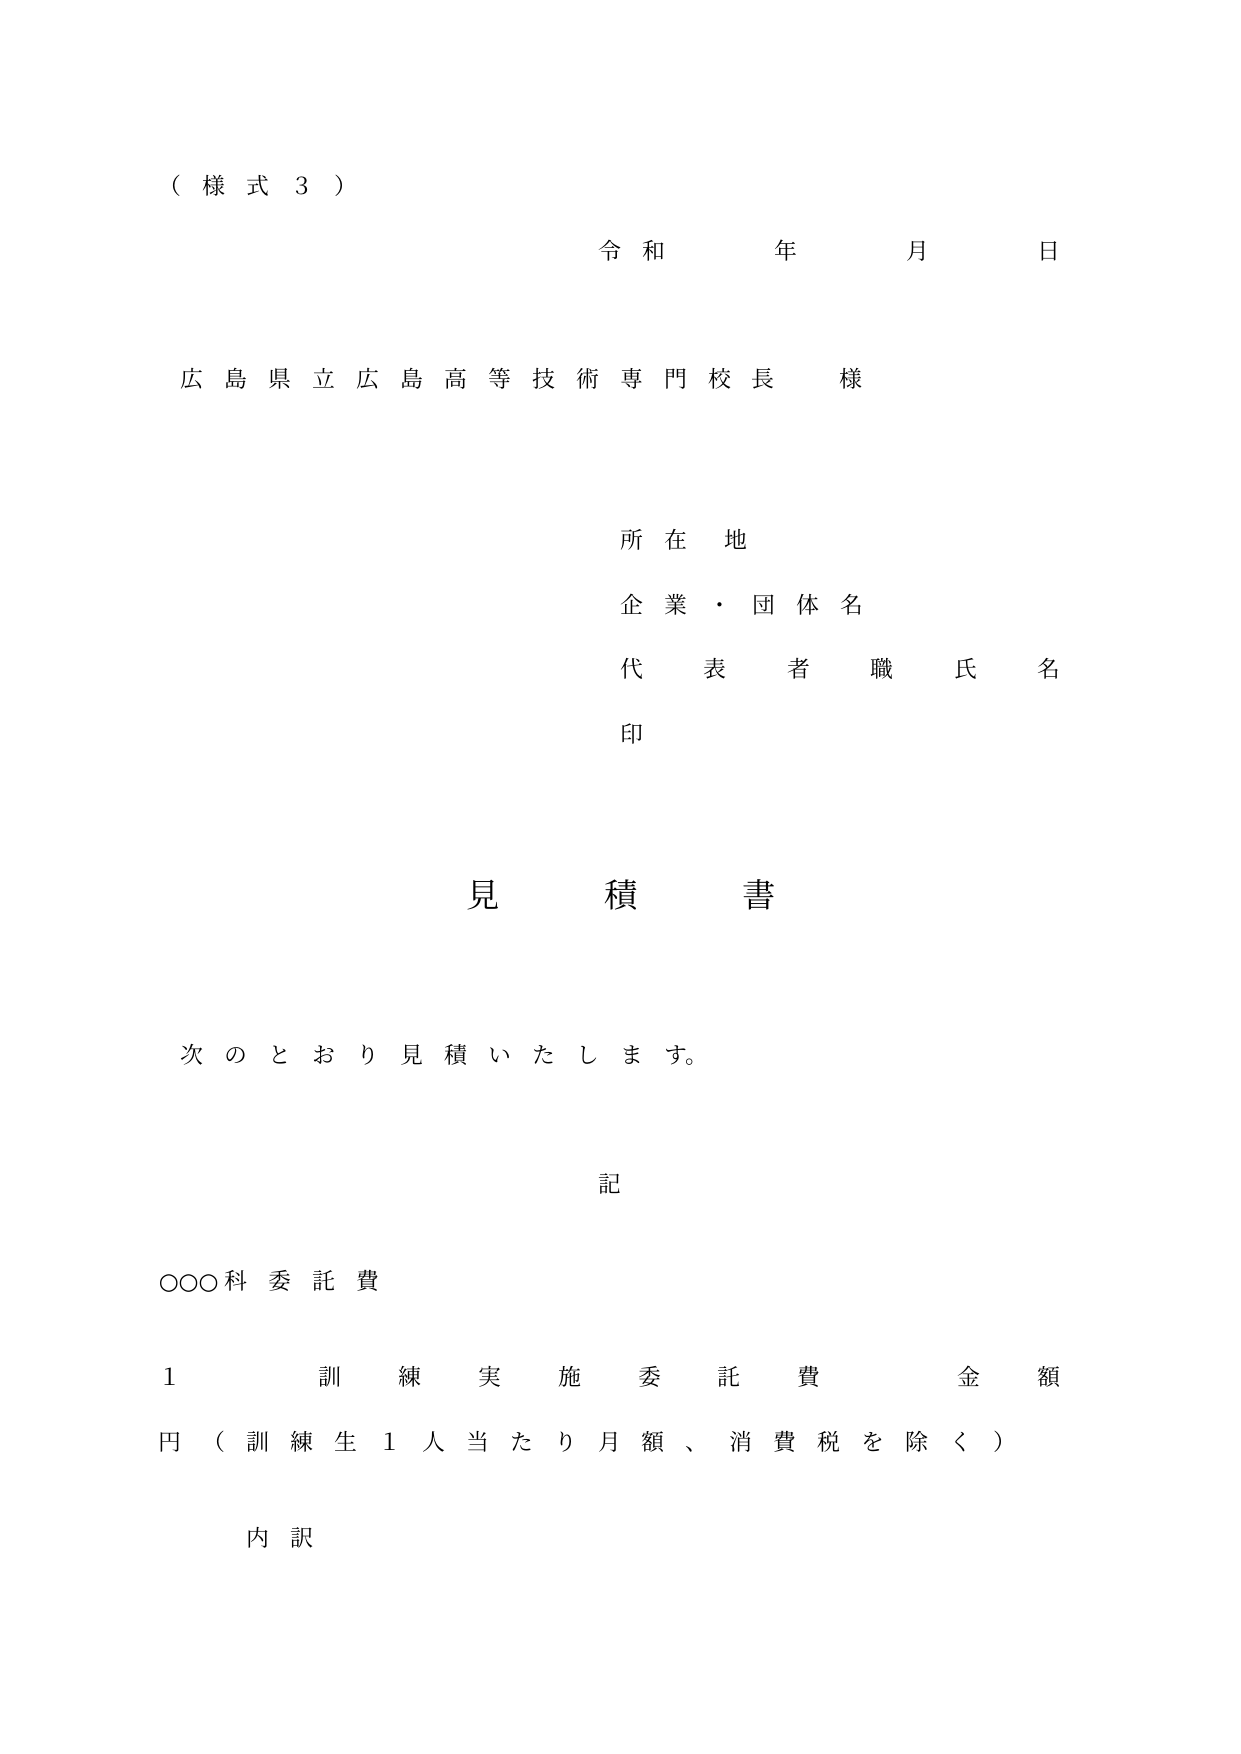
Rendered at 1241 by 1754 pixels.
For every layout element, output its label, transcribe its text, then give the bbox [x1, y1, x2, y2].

text ○○○科委託費 [158, 1247, 1082, 1311]
text 令和 年 月 日 [177, 217, 1082, 281]
text 次のとおり見積いたします。 [158, 1022, 1082, 1086]
text 所在地 [598, 507, 1082, 571]
text 企業・団体名 [598, 571, 1082, 636]
text 内訳 [158, 1504, 1082, 1569]
text （様式３） [158, 153, 1082, 217]
text 見 積 書 [454, 861, 786, 925]
text １ 訓練実施委託費 金額 円（訓練生１人当たり月額、消費税を除く） [158, 1344, 1082, 1472]
subtitle 記 [158, 1151, 1082, 1215]
text 代表者職氏名 印 [598, 636, 1082, 764]
text 広島県立広島高等技術専門校長 様 [158, 346, 1082, 410]
